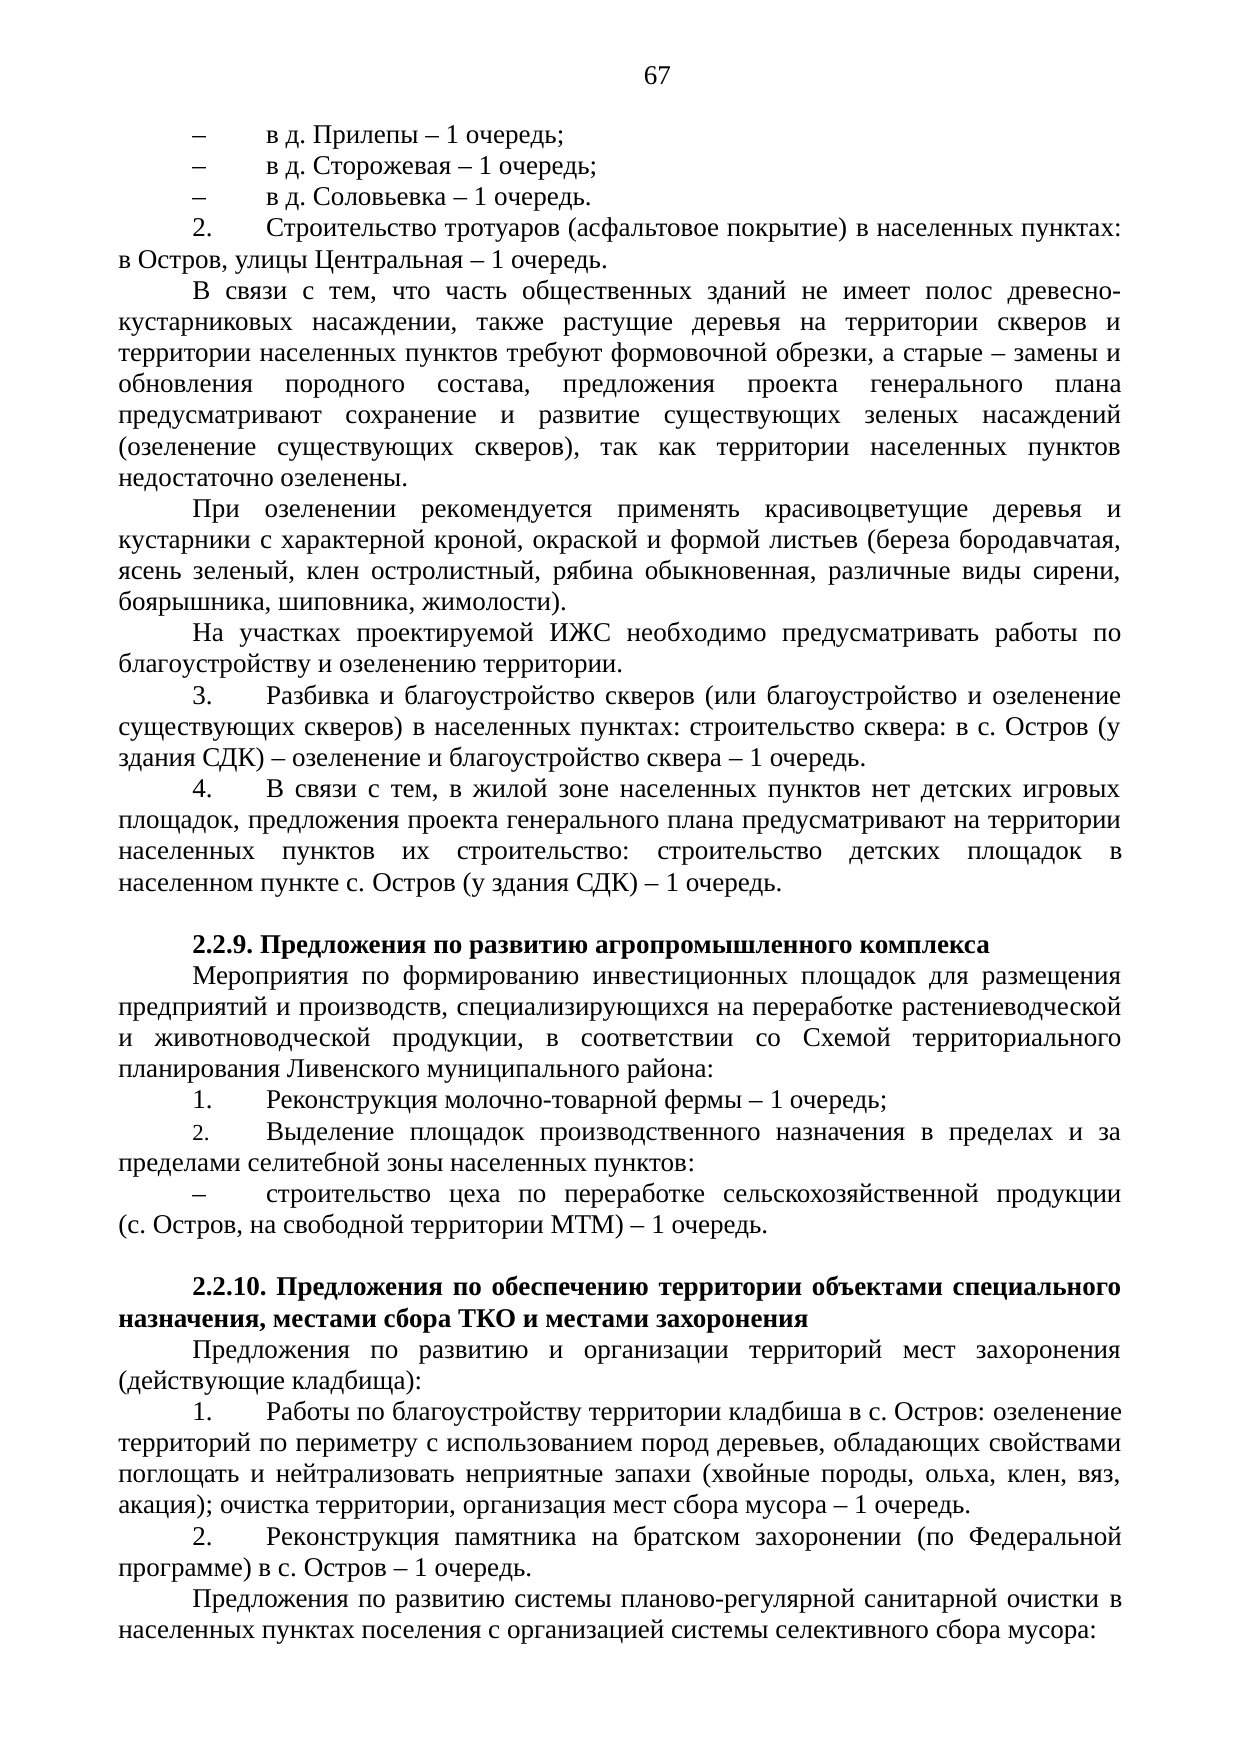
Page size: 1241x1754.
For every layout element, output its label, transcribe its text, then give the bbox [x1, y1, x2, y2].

subtitle 2.2.9. Предложения по развитию агропромышленного комплекса [118, 928, 1122, 959]
list Выделение площадок производственного назначения в пределах и за пределами селитебной зоны населенных пунктов: [118, 1115, 1122, 1177]
list в д. Соловьевка ‒ 1 очередь. [118, 180, 1122, 212]
text Мероприятия по формированию инвестиционных площадок для размещения предприятий и производств, специализирующихся на переработке растениеводческой и животноводческой продукции, в соответствии со Схемой территориального планирования Ливенского муниципального района: [118, 959, 1122, 1084]
list Реконструкция молочно-товарной фермы ‒ 1 очередь; [118, 1084, 1122, 1115]
text При озеленении рекомендуется применять красивоцветущие деревья и кустарники с характерной кроной, окраской и формой листьев (береза бородавчатая, ясень зеленый, клен остролистный, рябина обыкновенная, различные виды сирени, боярышника, шиповника, жимолости). [118, 492, 1122, 616]
subtitle 2.2.10. Предложения по обеспечению территории объектами специального назначения, местами сбора ТКО и местами захоронения [118, 1271, 1122, 1333]
text Предложения по развитию системы планово-регулярной санитарной очистки в населенных пунктах поселения с организацией системы селективного сбора мусора: [118, 1582, 1122, 1644]
text Предложения по развитию и организации территорий мест захоронения (действующие кладбища): [118, 1333, 1122, 1395]
list В связи с тем, в жилой зоне населенных пунктов нет детских игровых площадок, предложения проекта генерального плана предусматривают на территории населенных пунктов их строительство: строительство детских площадок в населенном пункте с. Остров (у здания СДК) – 1 очередь. [118, 772, 1122, 897]
text В связи с тем, что часть общественных зданий не имеет полос древесно-кустарниковых насаждении, также растущие деревья на территории скверов и территории населенных пунктов требуют формовочной обрезки, а старые – замены и обновления породного состава, предложения проекта генерального плана предусматривают сохранение и развитие существующих зеленых насаждений (озеленение существующих скверов), так как территории населенных пунктов недостаточно озеленены. [118, 274, 1122, 492]
list Строительство тротуаров (асфальтовое покрытие) в населенных пунктах: в Остров, улицы Центральная ‒ 1 очередь. [118, 212, 1122, 274]
text На участках проектируемой ИЖС необходимо предусматривать работы по благоустройству и озеленению территории. [118, 616, 1122, 679]
list Работы по благоустройству территории кладбиша в с. Остров: озеленение территорий по периметру с использованием пород деревьев, обладающих свойствами поглощать и нейтрализовать неприятные запахи (хвойные породы, ольха, клен, вяз, акация); очистка территории, организация мест сбора мусора ‒ 1 очередь. [118, 1395, 1122, 1520]
list Реконструкция памятника на братском захоронении (по Федеральной программе) в с. Остров ‒ 1 очередь. [118, 1520, 1122, 1582]
list в д. Сторожевая ‒ 1 очередь; [118, 149, 1122, 180]
list Разбивка и благоустройство скверов (или благоустройство и озеленение существующих скверов) в населенных пунктах: строительство сквера: в с. Остров (у здания СДК) – озеленение и благоустройство сквера ‒ 1 очередь. [118, 679, 1122, 772]
list в д. Прилепы – 1 очередь; [118, 118, 1122, 149]
list строительство цеха по переработке сельскохозяйственной продукции (с. Остров, на свободной территории МТМ) ‒ 1 очередь. [118, 1177, 1122, 1239]
